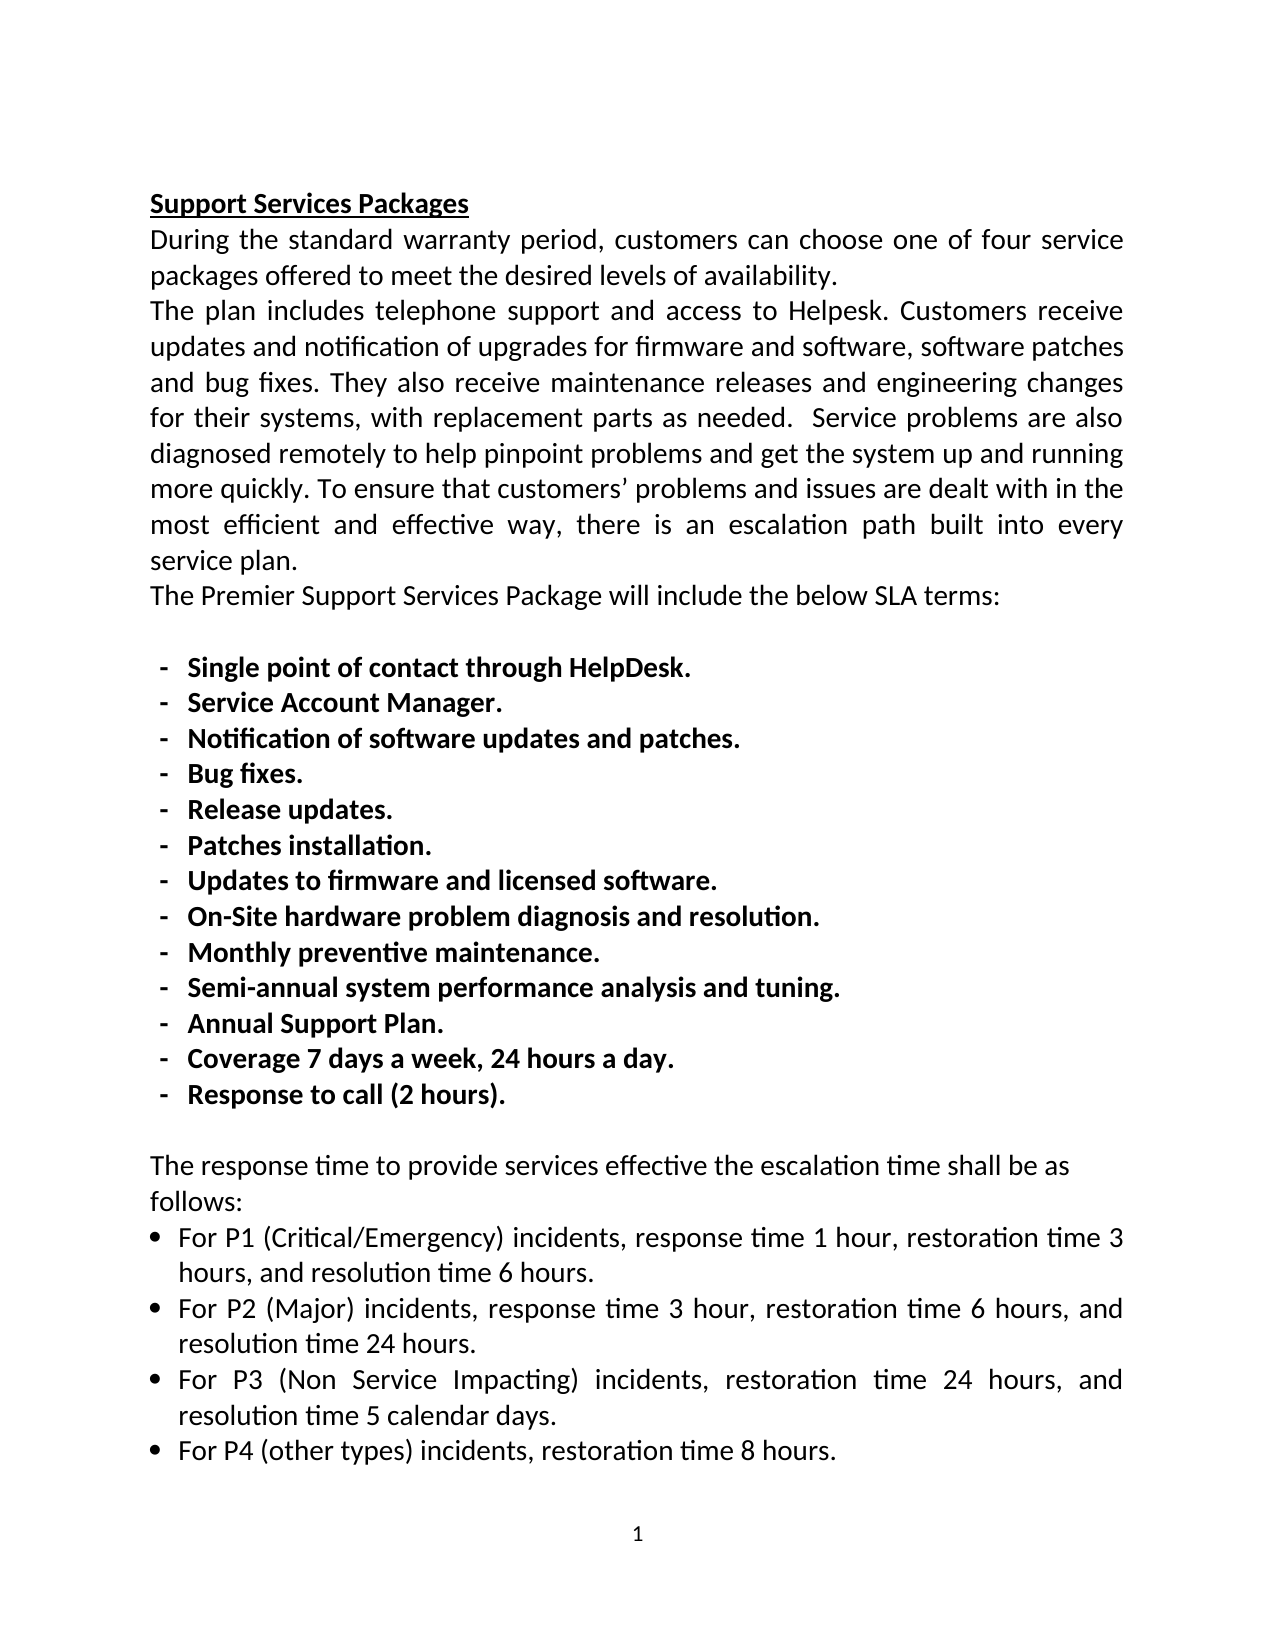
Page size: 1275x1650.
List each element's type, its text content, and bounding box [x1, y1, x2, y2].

list For P4 (other types) incidents, restoration time 8 hours. [150, 1432, 1125, 1468]
list Annual Support Plan. [159, 1005, 1125, 1041]
list Semi-annual system performance analysis and tuning. [159, 969, 1125, 1005]
list Monthly preventive maintenance. [159, 934, 1125, 969]
list Service Account Manager. [159, 684, 1125, 720]
text The response time to provide services effective the escalation time shall be as follows: [150, 1147, 1125, 1219]
list Coverage 7 days a week, 24 hours a day. [159, 1041, 1125, 1076]
text During the standard warranty period, customers can choose one of four service packages offered to meet the desired levels of availability. [150, 221, 1125, 292]
list On-Site hardware problem diagnosis and resolution. [159, 898, 1125, 934]
text The plan includes telephone support and access to Helpesk. Customers receive updates and notification of upgrades for firmware and software, software patches and bug fixes. They also receive maintenance releases and engineering changes for their systems, with replacement parts as needed. Service problems are also diagnosed remotely to help pinpoint problems and get the system up and running more quickly. To ensure that customers’ problems and issues are dealt with in the most efficient and effective way, there is an escalation path built into every service plan. [150, 292, 1125, 577]
list Patches installation. [159, 827, 1125, 862]
list For P2 (Major) incidents, response time 3 hour, restoration time 6 hours, and resolution time 24 hours. [150, 1290, 1125, 1361]
list Single point of contact through HelpDesk. [159, 649, 1125, 684]
list For P3 (Non Service Impacting) incidents, restoration time 24 hours, and resolution time 5 calendar days. [150, 1361, 1125, 1432]
list Release updates. [159, 791, 1125, 827]
list Updates to firmware and licensed software. [159, 862, 1125, 898]
list Response to call (2 hours). [159, 1076, 1125, 1112]
subtitle Support Services Packages [150, 186, 1125, 221]
list For P1 (Critical/Emergency) incidents, response time 1 hour, restoration time 3 hours, and resolution time 6 hours. [150, 1219, 1125, 1290]
list Bug fixes. [159, 756, 1125, 791]
list Notification of software updates and patches. [159, 720, 1125, 756]
text The Premier Support Services Package will include the below SLA terms: [150, 577, 1125, 613]
